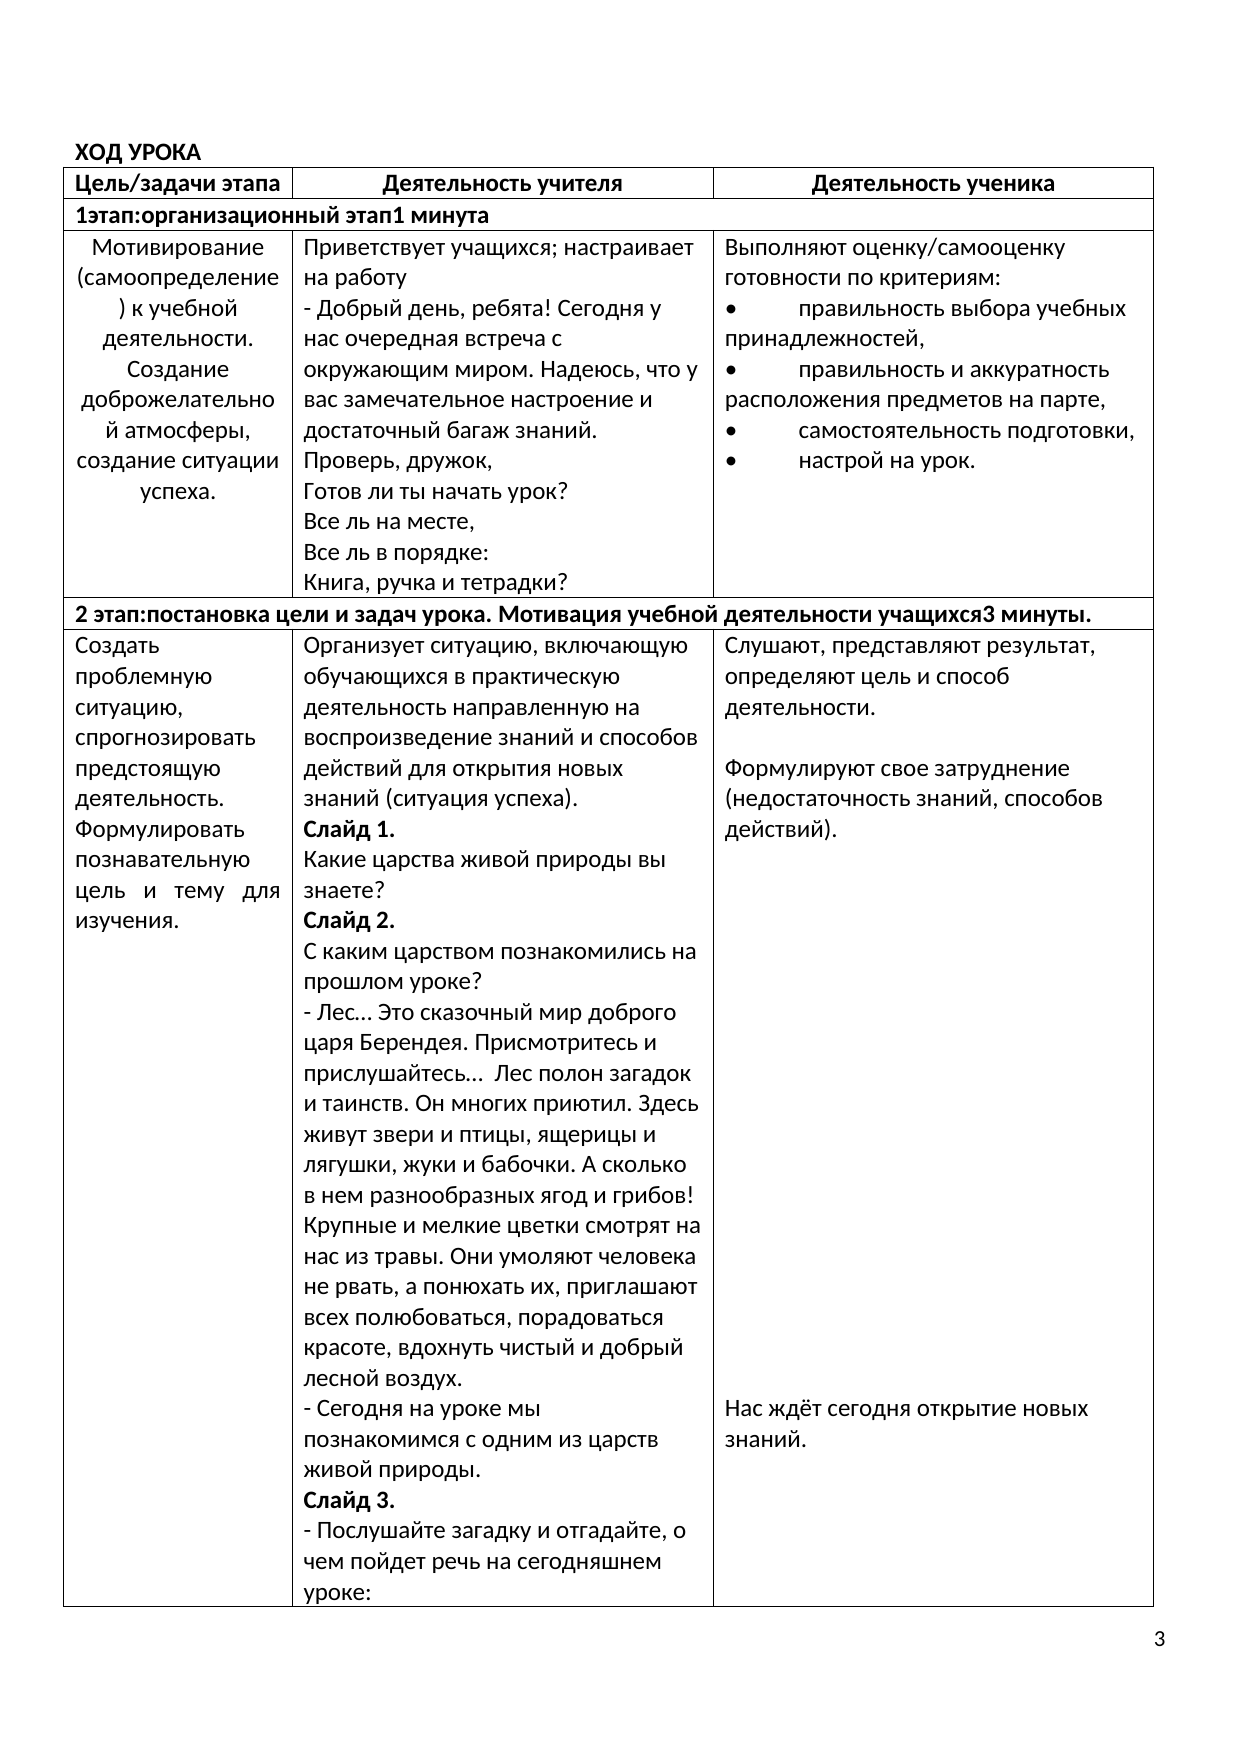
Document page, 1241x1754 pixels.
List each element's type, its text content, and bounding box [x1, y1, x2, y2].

table_cell Приветствует учащихся; настраивает на работу - Добрый день, ребята! Сегодня у нас очередная встреча с окружающим миром. Надеюсь, что у вас замечательное настроение и достаточный багаж знаний. Проверь, дружок, Готов ли ты начать урок? Все ль на месте, Все ль в порядке: Книга, ручка и тетрадки? [293, 231, 713, 597]
table_cell 2 этап:постановка цели и задач урока. Мотивация учебной деятельности учащихся3 минуты. [64, 598, 1153, 628]
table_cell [714, 630, 1153, 1606]
table_header Цель/задачи этапа [64, 168, 292, 198]
table_cell 1этап:организационный этап1 минута [64, 199, 1153, 230]
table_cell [64, 630, 292, 1606]
table_header Деятельность ученика [714, 168, 1153, 198]
table_cell Мотивирование (самоопределение) к учебной деятельности. Создание доброжелательной атмосферы, создание ситуации успеха. [64, 231, 292, 597]
text ХОД УРОКА [75, 136, 1165, 167]
table_header Деятельность учителя [293, 168, 713, 198]
table_cell Выполняют оценку/самооценку готовности по критериям: • правильность выбора учебных принадлежностей, • правильность и аккуратность расположения предметов на парте, • самостоятельность подготовки, • настрой на урок. [714, 231, 1153, 597]
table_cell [293, 630, 713, 1606]
